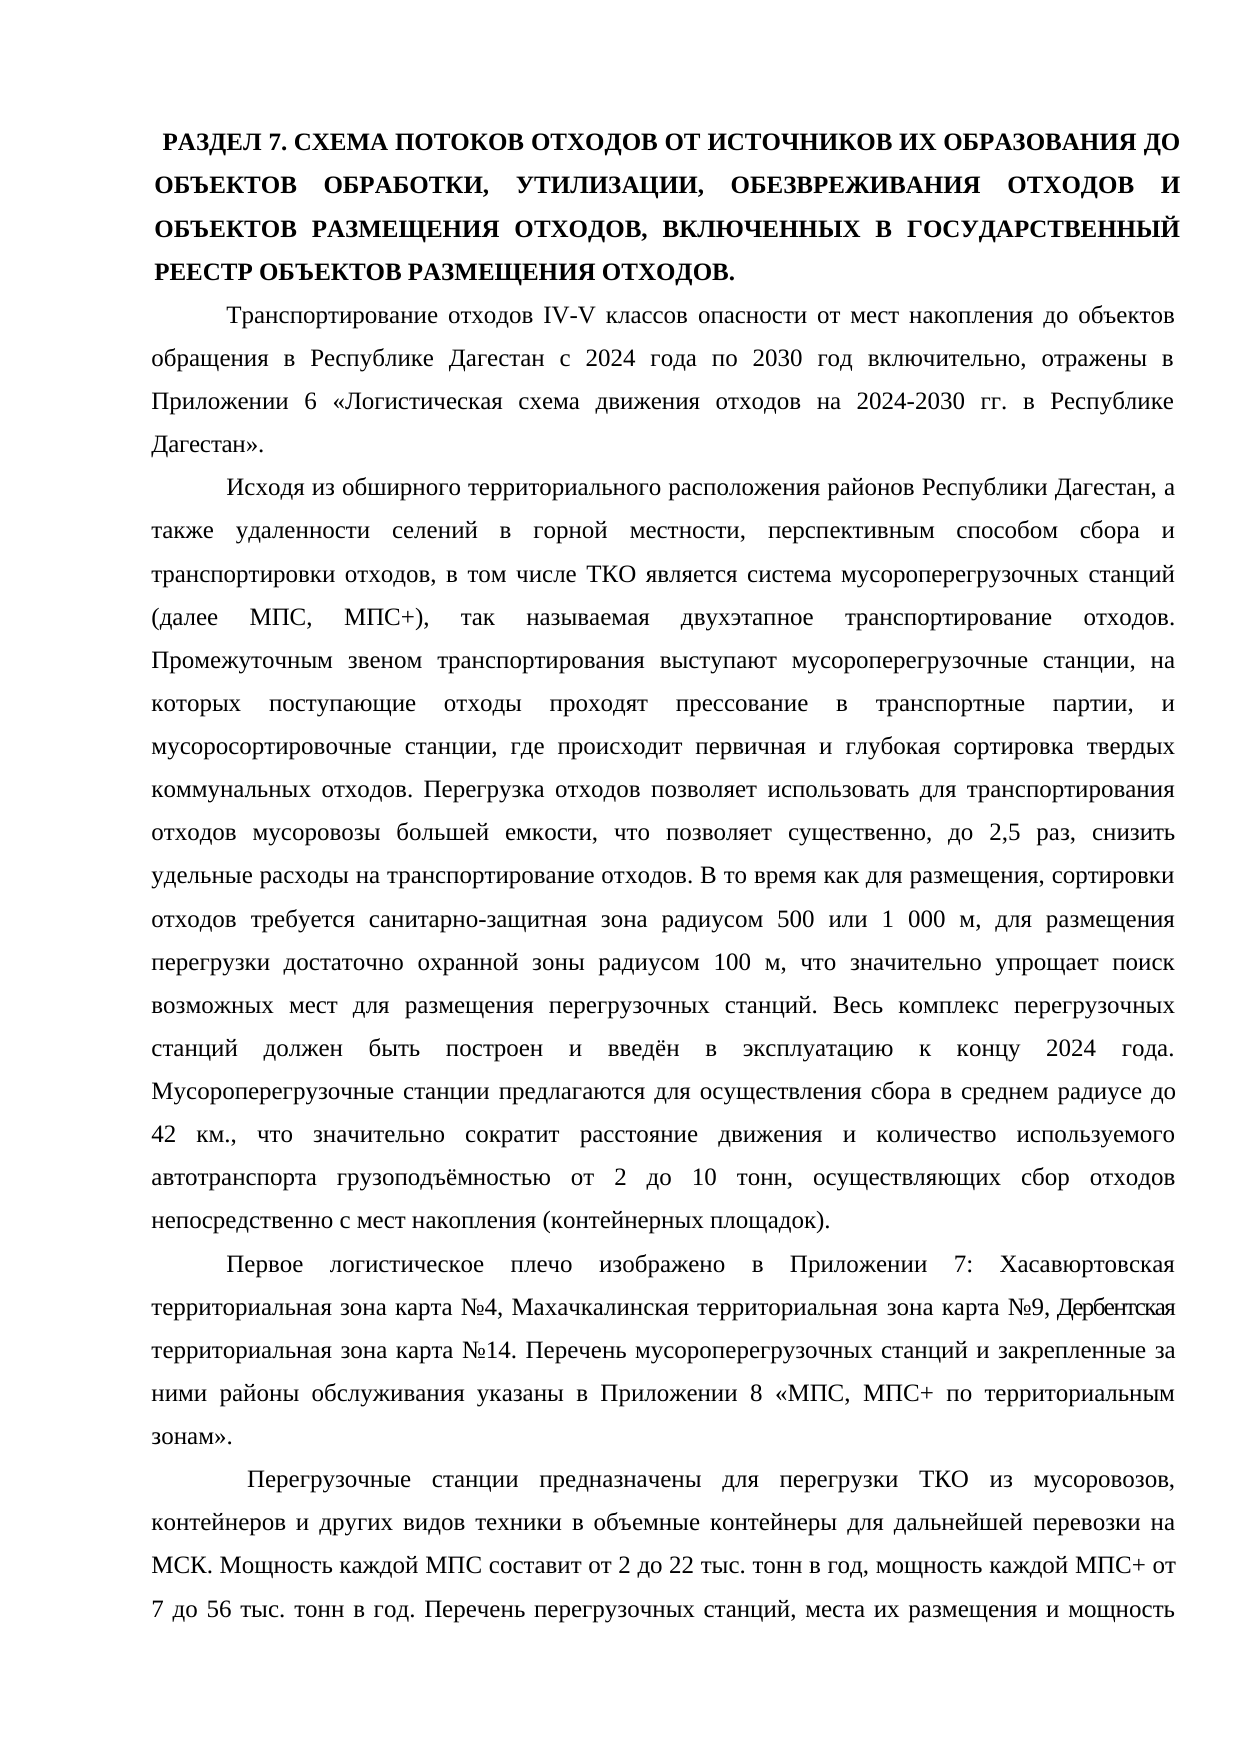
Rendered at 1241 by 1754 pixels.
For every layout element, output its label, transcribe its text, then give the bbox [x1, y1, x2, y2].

text Исходя из обширного территориального расположения районов Республики Дагестан, а также удаленности селений в горной местности, перспективным способом сбора и транспортировки отходов, в том числе ТКО является система мусороперегрузочных станций (далее МПС, МПС+), так называемая двухэтапное транспортирование отходов. Промежуточным звеном транспортирования выступают мусороперегрузочные станции, на которых поступающие отходы проходят прессование в транспортные партии, и мусоросортировочные станции, где происходит первичная и глубокая сортировка твердых коммунальных отходов. Перегрузка отходов позволяет использовать для транспортирования отходов мусоровозы большей емкости, что позволяет существенно, до 2,5 раз, снизить удельные расходы на транспортирование отходов. В то время как для размещения, сортировки отходов требуется санитарно-защитная зона радиусом 500 или 1 000 м, для размещения перегрузки достаточно охранной зоны радиусом 100 м, что значительно упрощает поиск возможных мест для размещения перегрузочных станций. Весь комплекс перегрузочных станций должен быть построен и введён в эксплуатацию к концу 2024 года. Мусороперегрузочные станции предлагаются для осуществления сбора в среднем радиусе до 42 км., что значительно сократит расстояние движения и количество используемого автотранспорта грузоподъёмностью от 2 до 10 тонн, осуществляющих сбор отходов непосредственно с мест накопления (контейнерных площадок). [151, 472, 1176, 1234]
subtitle РАЗДЕЛ 7. СХЕМА ПОТОКОВ ОТХОДОВ ОТ ИСТОЧНИКОВ ИХ ОБРАЗОВАНИЯ ДО ОБЪЕКТОВ ОБРАБОТКИ, УТИЛИЗАЦИИ, ОБЕЗВРЕЖИВАНИЯ ОТХОДОВ И ОБЪЕКТОВ РАЗМЕЩЕНИЯ ОТХОДОВ, ВКЛЮЧЕННЫХ В ГОСУДАРСТВЕННЫЙ РЕЕСТР ОБЪЕКТОВ РАЗМЕЩЕНИЯ ОТХОДОВ. [154, 127, 1181, 286]
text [151, 1464, 1176, 1622]
text Транспортирование отходов IV-V классов опасности от мест накопления до объектов обращения в Республике Дагестан с 2024 года по 2030 год включительно, отражены в Приложении 6 «Логистическая схема движения отходов на 2024-2030 гг. в Республике Дагестан». [151, 300, 1176, 458]
text Первое логистическое плечо изображено в Приложении 7: Хасавюртовская территориальная зона карта №4, Махачкалинская территориальная зона карта №9, Дербентская территориальная зона карта №14. Перечень мусороперегрузочных станций и закрепленные за ними районы обслуживания указаны в Приложении 8 «МПС, МПС+ по территориальным зонам». [151, 1249, 1176, 1450]
